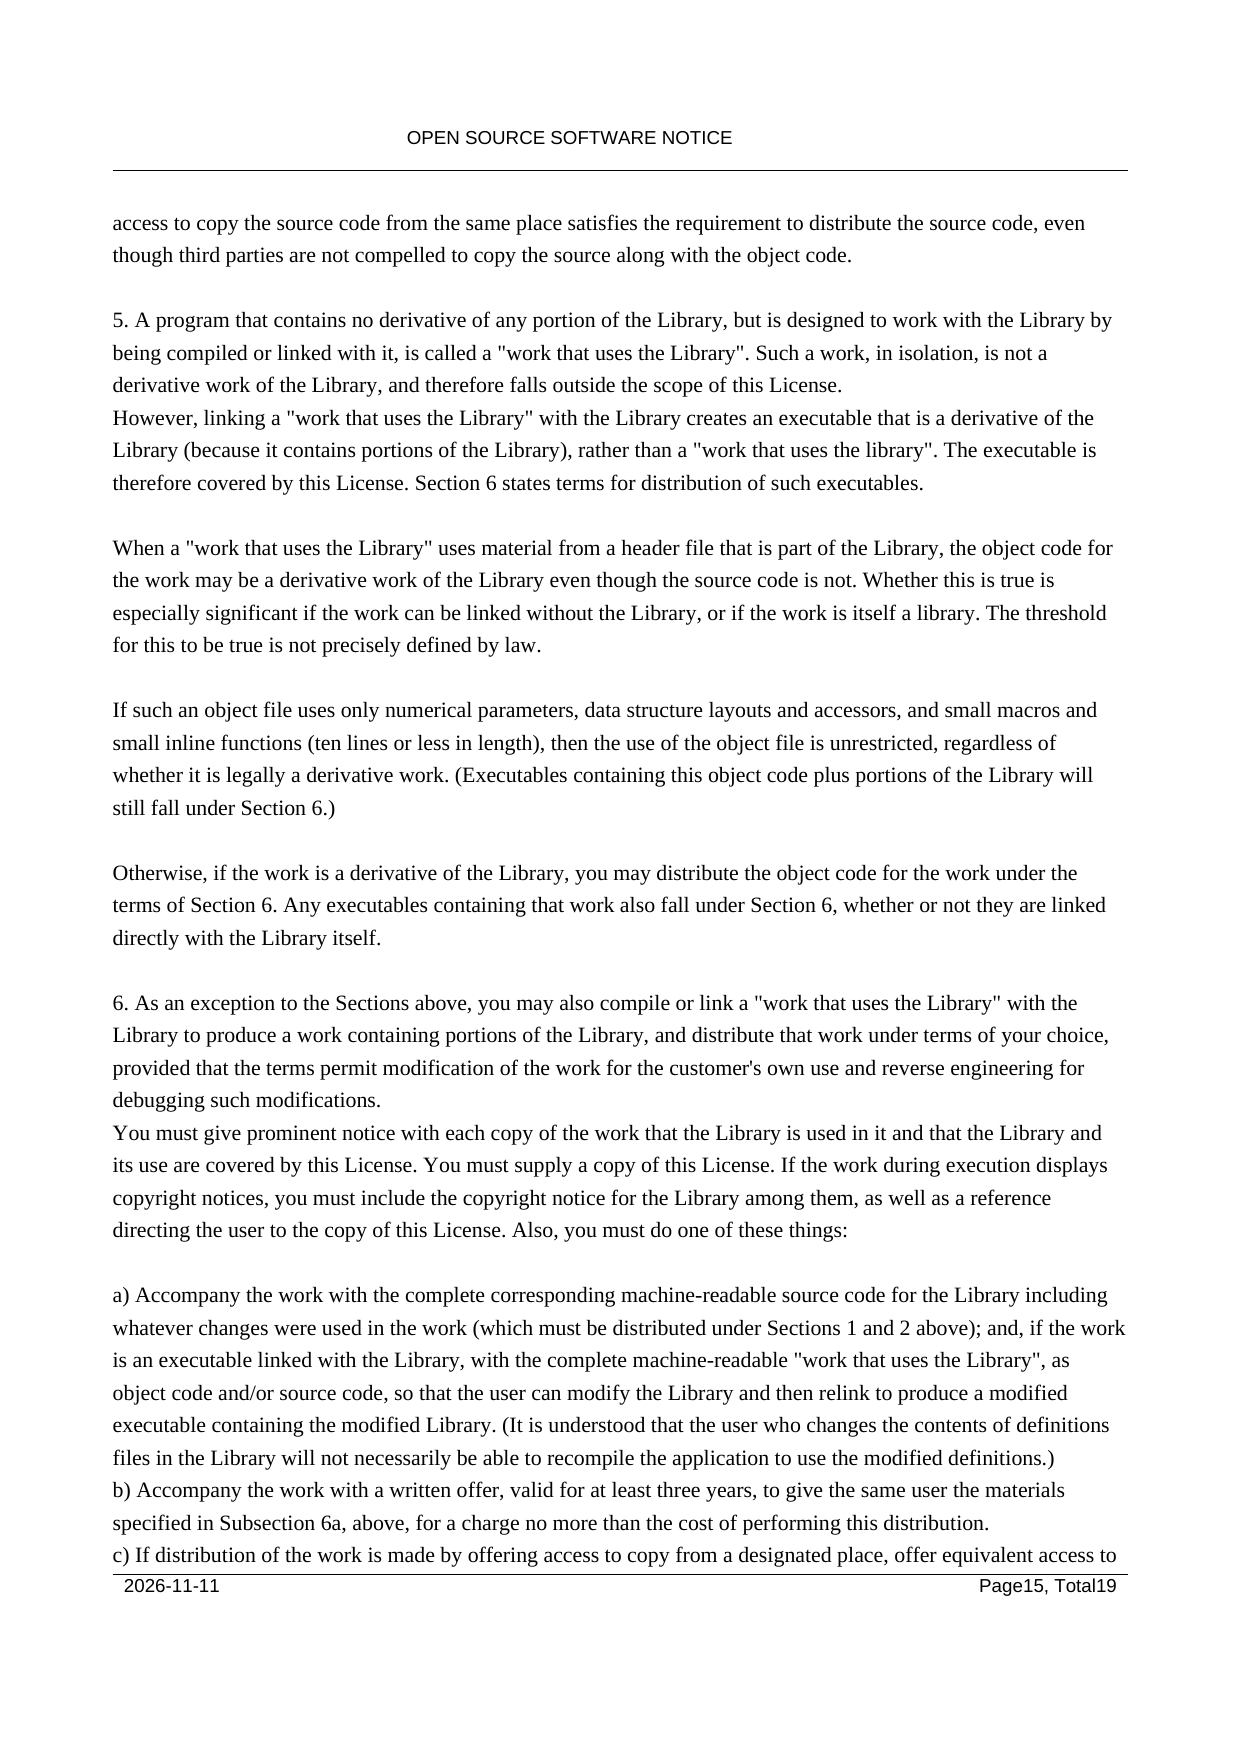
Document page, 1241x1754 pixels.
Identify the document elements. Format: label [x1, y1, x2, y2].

text [112, 206, 1128, 1571]
